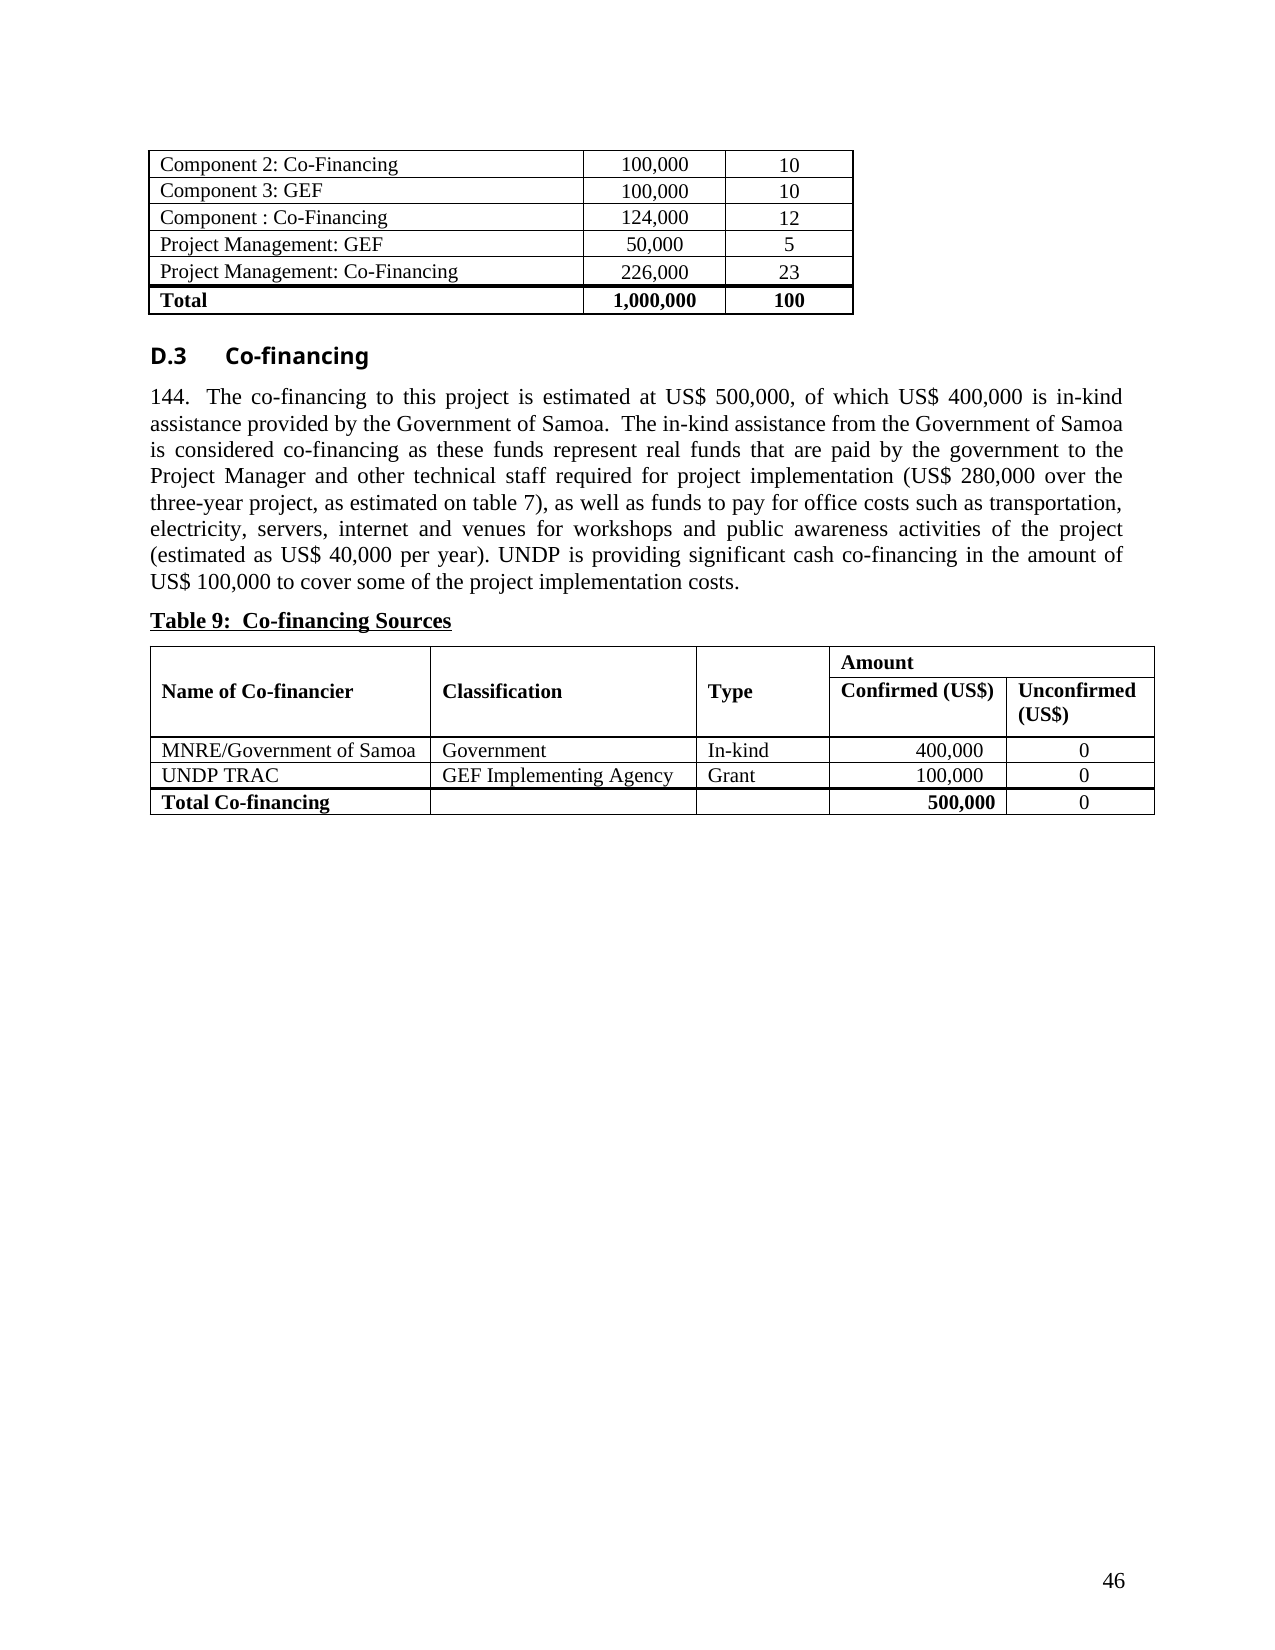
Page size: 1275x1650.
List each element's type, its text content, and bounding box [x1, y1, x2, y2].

table_cell Unconfirmed (US$) [1007, 678, 1154, 736]
table_cell MNRE/Government of Samoa [151, 738, 430, 762]
table_cell [431, 790, 696, 814]
table_cell [697, 790, 829, 814]
table_cell 100,000 [830, 763, 1006, 787]
table_cell 124,000 [584, 204, 725, 230]
table_cell 12 [726, 204, 852, 230]
table_cell Project Management: GEF [150, 231, 583, 256]
table_cell 100,000 [584, 151, 725, 177]
table_cell 0 [1007, 790, 1154, 814]
table_cell 5 [726, 231, 852, 256]
table_cell 226,000 [584, 257, 725, 284]
table_cell 500,000 [830, 790, 1006, 814]
table_cell 50,000 [584, 231, 725, 256]
subtitle D.3 Co-financing [150, 339, 1125, 371]
table_header Amount [830, 647, 1154, 677]
table_cell GEF Implementing Agency [431, 763, 696, 787]
table_cell Project Management: Co-Financing [150, 257, 583, 284]
table_cell 100 [726, 288, 852, 312]
table_cell 10 [726, 178, 852, 203]
list The co-financing to this project is estimated at US$ 500,000, of which US$ 400,000 is in-kind assistance provided by the Government of Samoa. The in-kind assistance from the Government of Samoa is considered co-financing as these funds represent real funds that are paid by the government to the Project Manager and other technical staff required for project implementation (US$ 280,000 over the three-year project, as estimated on table 7), as well as funds to pay for office costs such as transportation, electricity, servers, internet and venues for workshops and public awareness activities of the project (estimated as US$ 40,000 per year). UNDP is providing significant cash co-financing in the amount of US$ 100,000 to cover some of the project implementation costs. [150, 383, 1125, 594]
table_cell 10 [726, 151, 852, 177]
table_cell Grant [697, 763, 829, 787]
table_header Type [697, 647, 829, 736]
table_cell 0 [1007, 738, 1154, 762]
table_cell 23 [726, 257, 852, 284]
table_cell Component 2: Co-Financing [150, 151, 583, 177]
table_header Name of Co-financier [151, 647, 430, 736]
table_cell 0 [1007, 763, 1154, 787]
table_cell Component 3: GEF [150, 178, 583, 203]
text Table 9: Co-financing Sources [150, 607, 1125, 633]
table_cell Confirmed (US$) [830, 678, 1006, 736]
table_cell In-kind [697, 738, 829, 762]
table_cell Total Co-financing [151, 790, 430, 814]
table_cell 400,000 [830, 738, 1006, 762]
table_cell Component : Co-Financing [150, 204, 583, 230]
table_cell 1,000,000 [584, 288, 725, 312]
table_cell Total [150, 288, 583, 312]
table_header Classification [431, 647, 696, 736]
table_cell UNDP TRAC [151, 763, 430, 787]
table_cell 100,000 [584, 178, 725, 203]
table_cell Government [431, 738, 696, 762]
